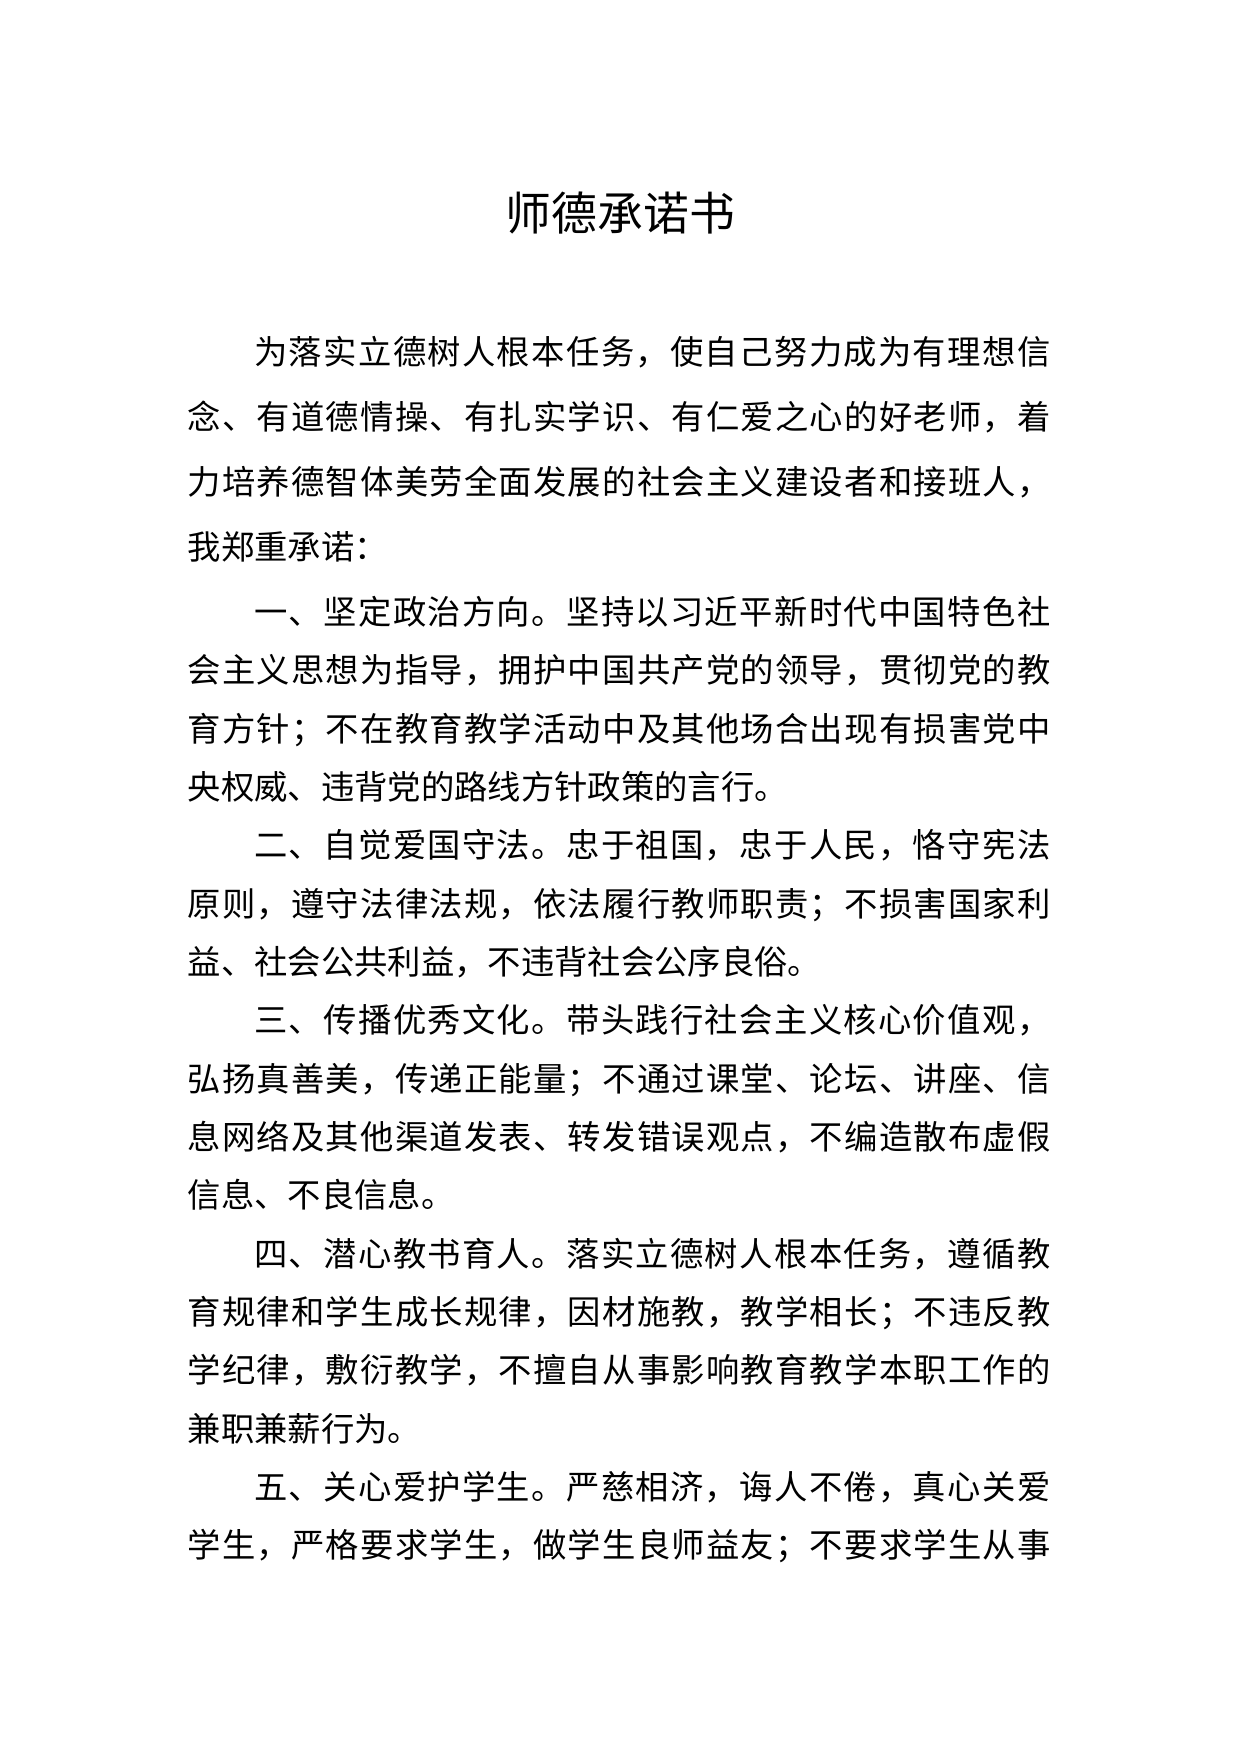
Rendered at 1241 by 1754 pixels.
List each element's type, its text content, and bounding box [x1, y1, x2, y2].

text 四、潜心教书育人。落实立德树人根本任务，遵循教育规律和学生成长规律，因材施教，教学相长；不违反教学纪律，敷衍教学，不擅自从事影响教育教学本职工作的兼职兼薪行为。 [187, 1219, 1053, 1453]
text 为落实立德树人根本任务，使自己努力成为有理想信念、有道德情操、有扎实学识、有仁爱之心的好老师，着力培养德智体美劳全面发展的社会主义建设者和接班人，我郑重承诺： [187, 318, 1053, 578]
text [187, 1453, 1053, 1569]
text 三、传播优秀文化。带头践行社会主义核心价值观，弘扬真善美，传递正能量；不通过课堂、论坛、讲座、信息网络及其他渠道发表、转发错误观点，不编造散布虚假信息、不良信息。 [187, 986, 1053, 1219]
text 一、坚定政治方向。坚持以习近平新时代中国特色社会主义思想为指导，拥护中国共产党的领导，贯彻党的教育方针；不在教育教学活动中及其他场合出现有损害党中央权威、违背党的路线方针政策的言行。 [187, 578, 1053, 811]
text 二、自觉爱国守法。忠于祖国，忠于人民，恪守宪法原则，遵守法律法规，依法履行教师职责；不损害国家利益、社会公共利益，不违背社会公序良俗。 [187, 811, 1053, 986]
text 师德承诺书 [187, 162, 1053, 259]
